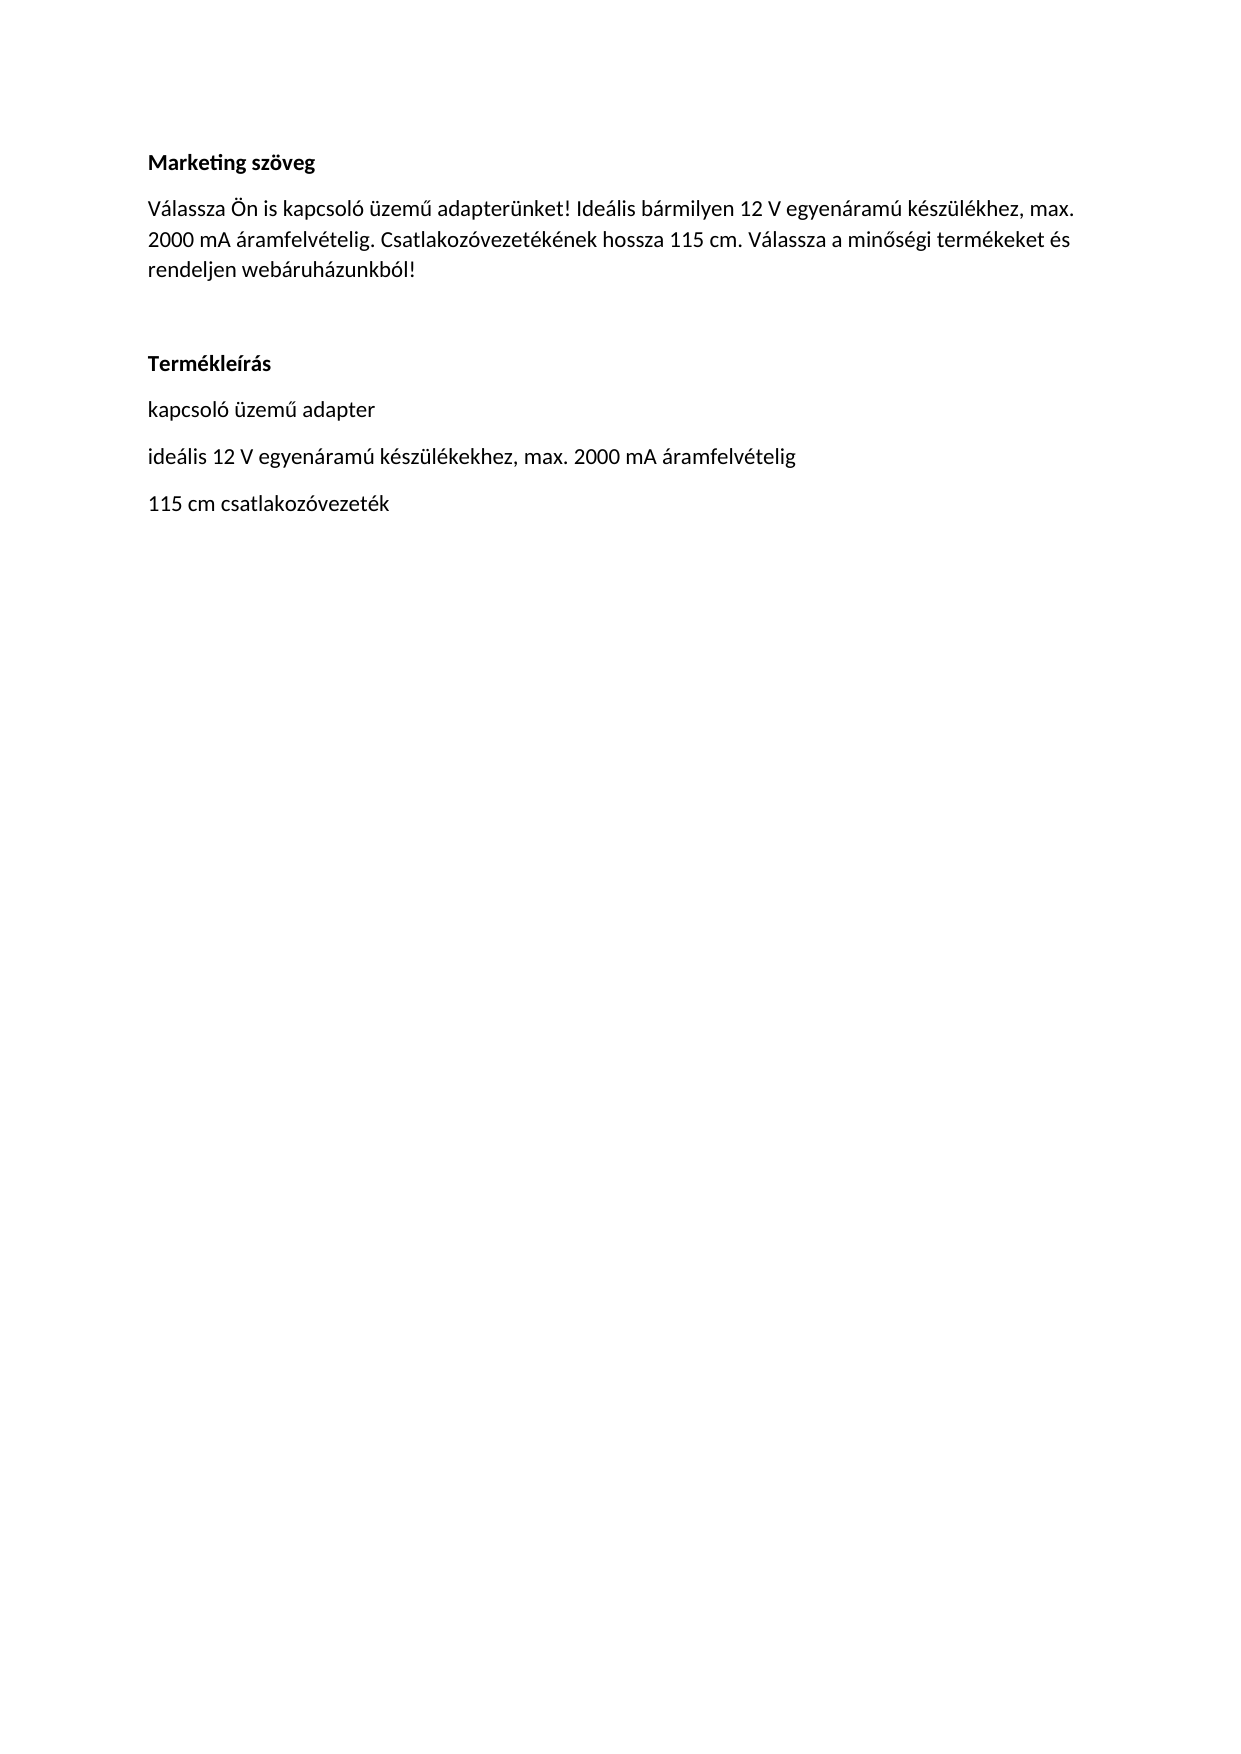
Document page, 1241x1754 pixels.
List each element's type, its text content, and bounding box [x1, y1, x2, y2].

text Marketing szöveg [148, 148, 1093, 176]
text Termékleírás [148, 349, 1093, 377]
text kapcsoló üzemű adapter [148, 396, 1093, 423]
text ideális 12 V egyenáramú készülékekhez, max. 2000 mA áramfelvételig [148, 442, 1093, 470]
text 115 cm csatlakozóvezeték [148, 489, 1093, 517]
text Válassza Ön is kapcsoló üzemű adapterünket! Ideális bármilyen 12 V egyenáramú készülékhez, max. 2000 mA áramfelvételig. Csatlakozóvezetékének hossza 115 cm. Válassza a minőségi termékeket és rendeljen webáruházunkból! [148, 194, 1093, 283]
